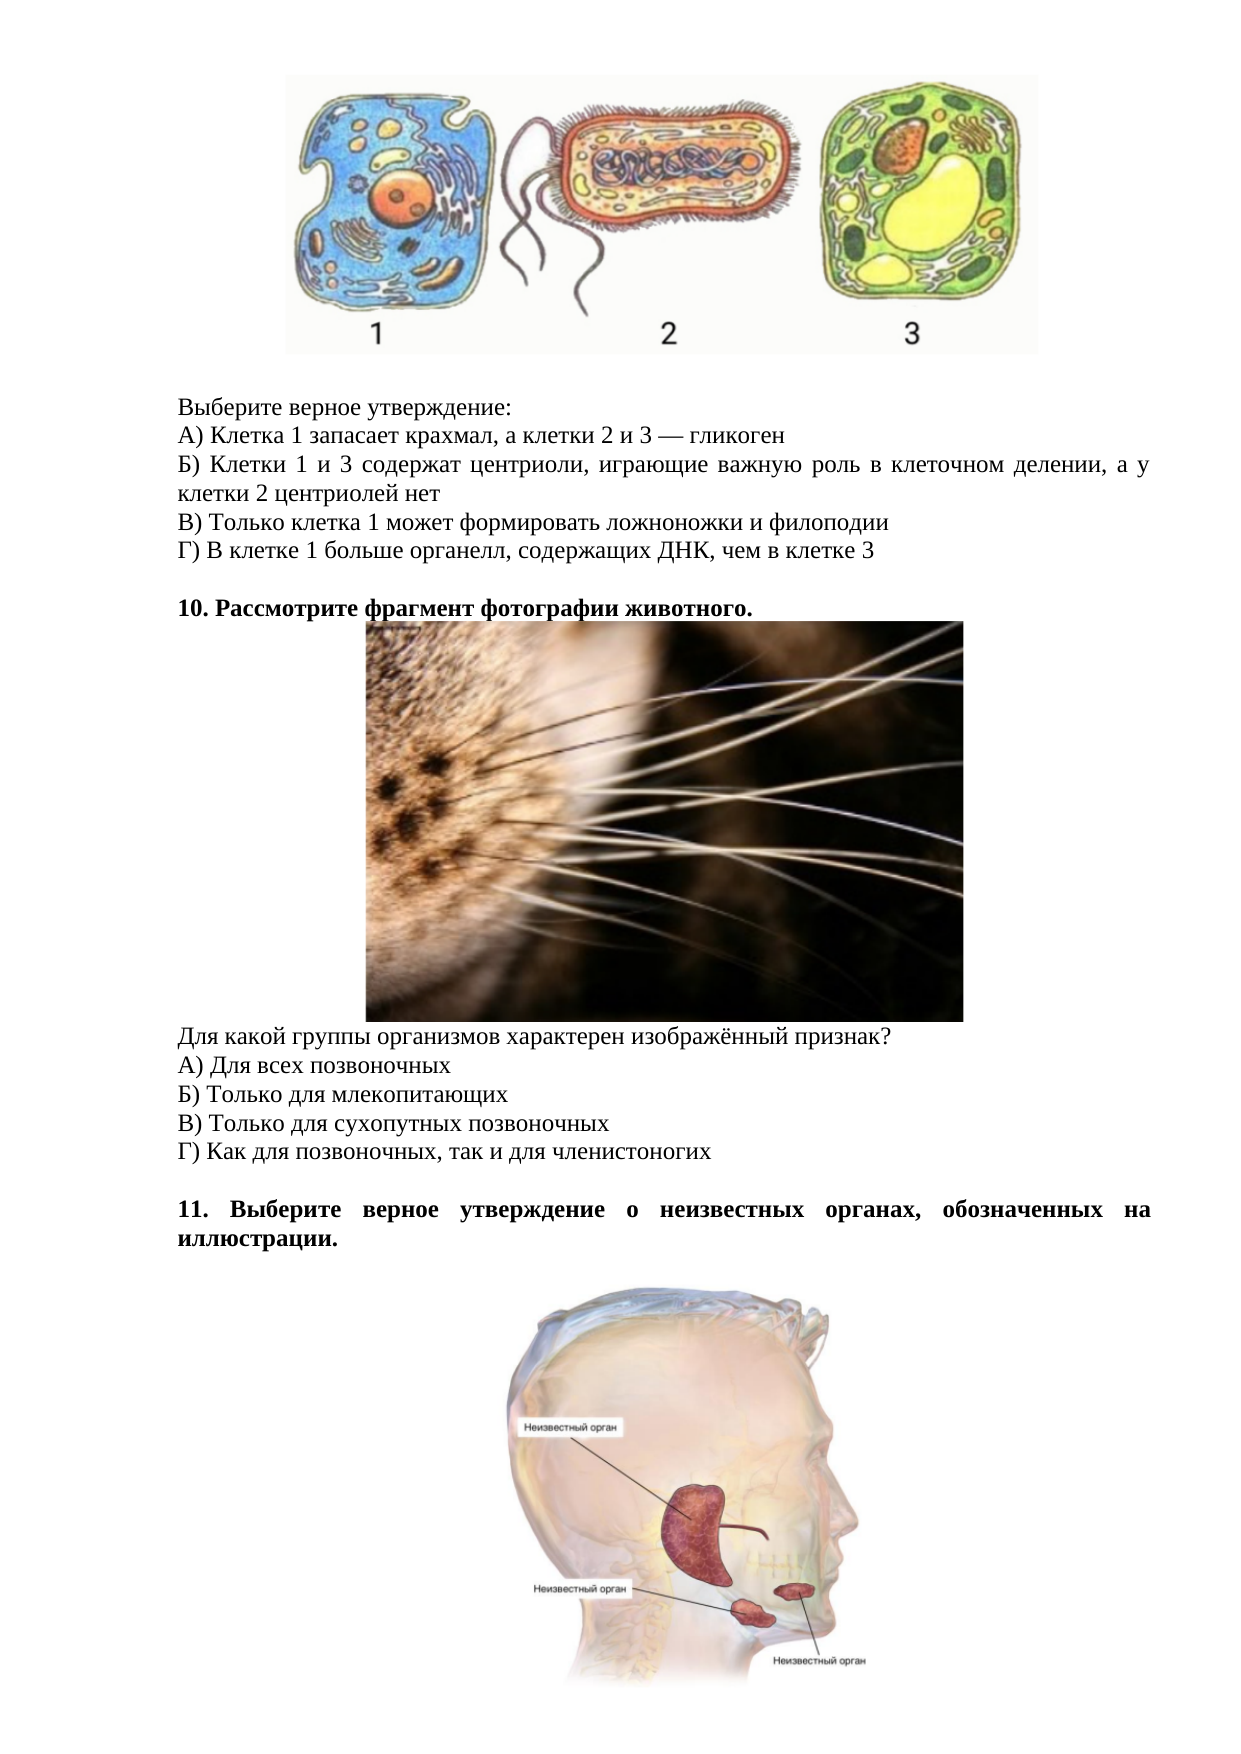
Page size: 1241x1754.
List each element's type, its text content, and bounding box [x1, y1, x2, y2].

text Г) Как для позвоночных, так и для членистоногих [177, 1136, 1152, 1165]
text В) Только для сухопутных позвоночных [177, 1108, 1152, 1136]
text Б) Только для млекопитающих [177, 1079, 1152, 1108]
text А) Клетка 1 запасает крахмал, а клетки 2 и 3 — гликоген [177, 421, 1152, 449]
text Б) Клетки 1 и 3 содержат центриоли, играющие важную роль в клеточном делении, а у клетки 2 центриолей нет [177, 449, 1152, 507]
text 10. Рассмотрите фрагмент фотографии животного. [177, 593, 1152, 622]
text Для какой группы организмов характерен изображённый признак? [177, 1021, 1152, 1050]
picture [365, 621, 964, 1022]
picture [461, 1280, 868, 1688]
text Выберите верное утверждение: [177, 392, 1152, 421]
picture [262, 73, 1067, 364]
text 11. Выберите верное утверждение о неизвестных органах, обозначенных на иллюстрации. [177, 1194, 1152, 1251]
text В) Только клетка 1 может формировать ложноножки и филоподии [177, 507, 1152, 536]
text А) Для всех позвоночных [177, 1050, 1152, 1079]
text Г) В клетке 1 больше органелл, содержащих ДНК, чем в клетке 3 [177, 536, 1152, 564]
